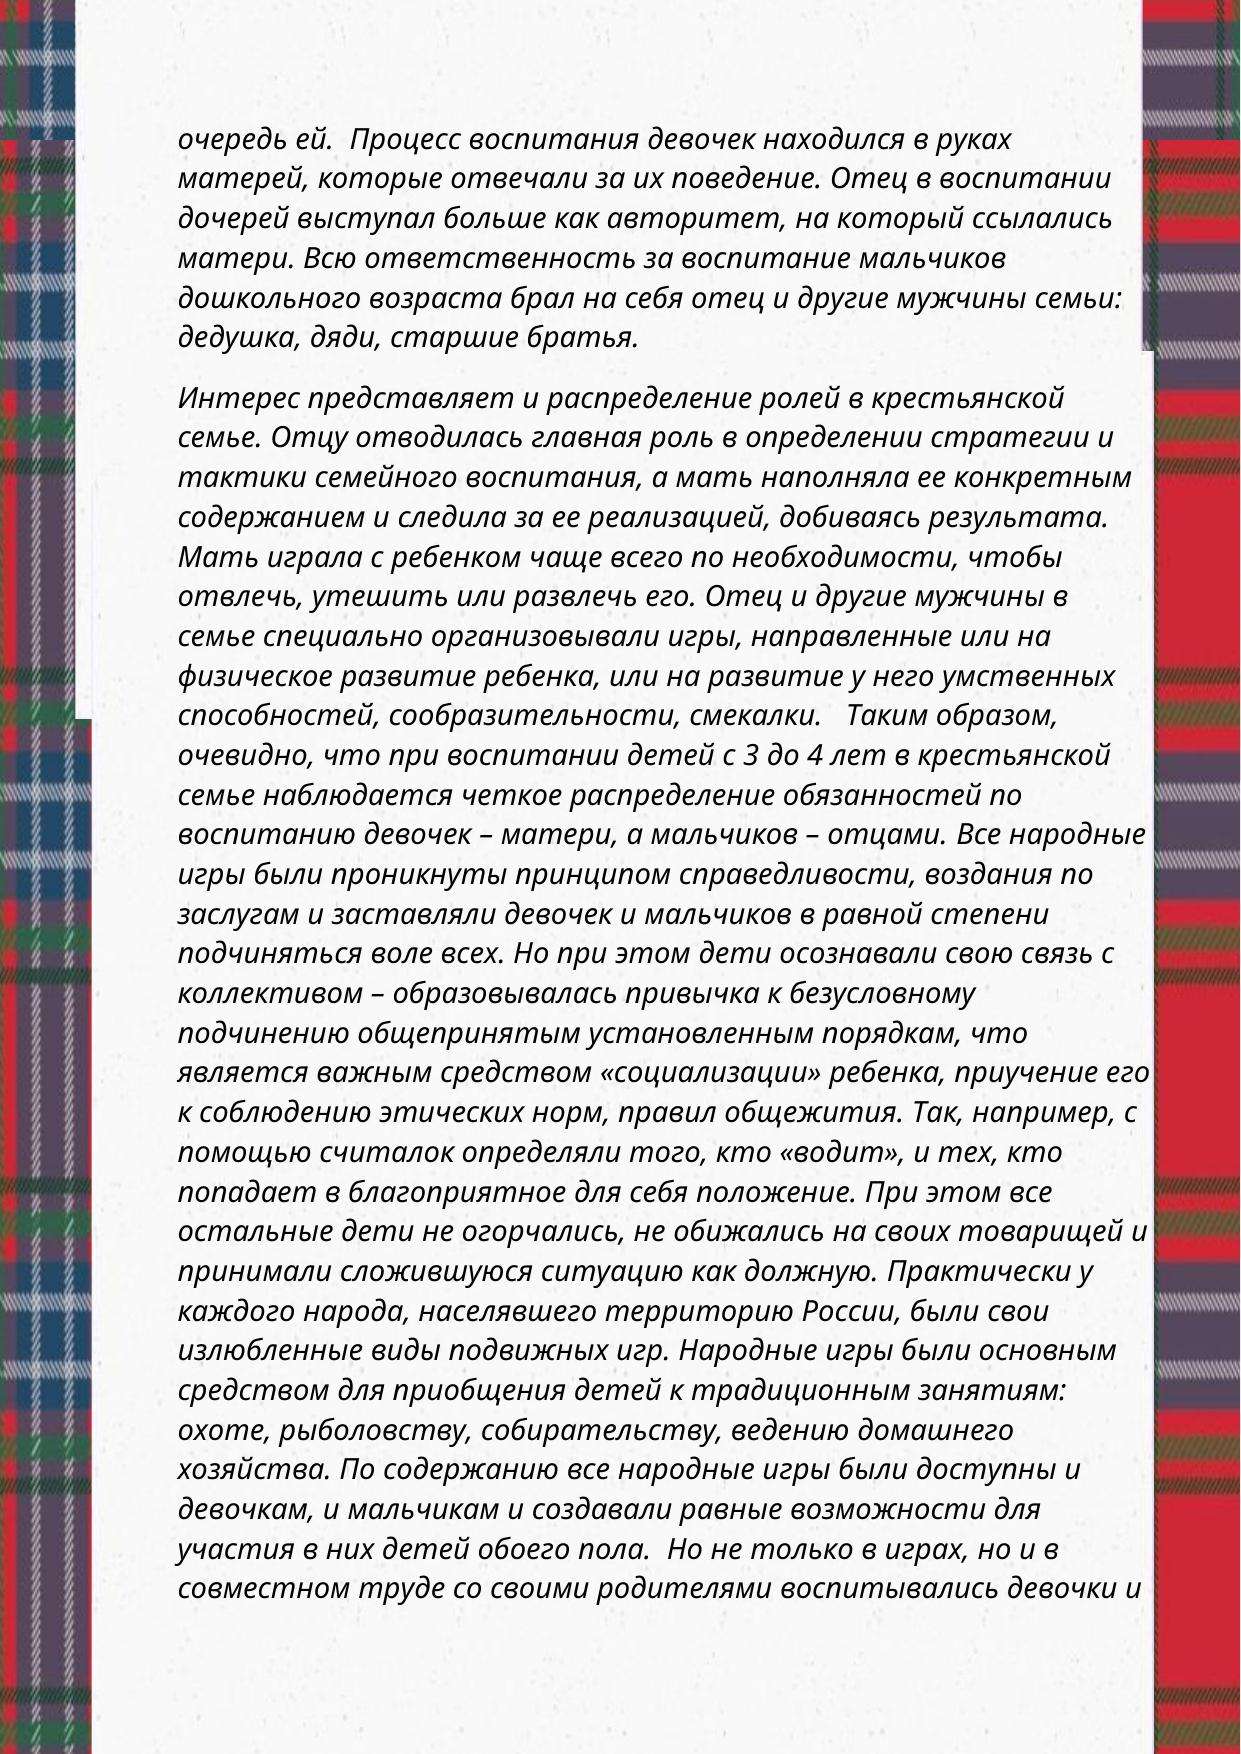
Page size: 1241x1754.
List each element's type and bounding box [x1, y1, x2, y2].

picture [0, 0, 1241, 1754]
text [177, 377, 1152, 1607]
text [177, 118, 1152, 356]
